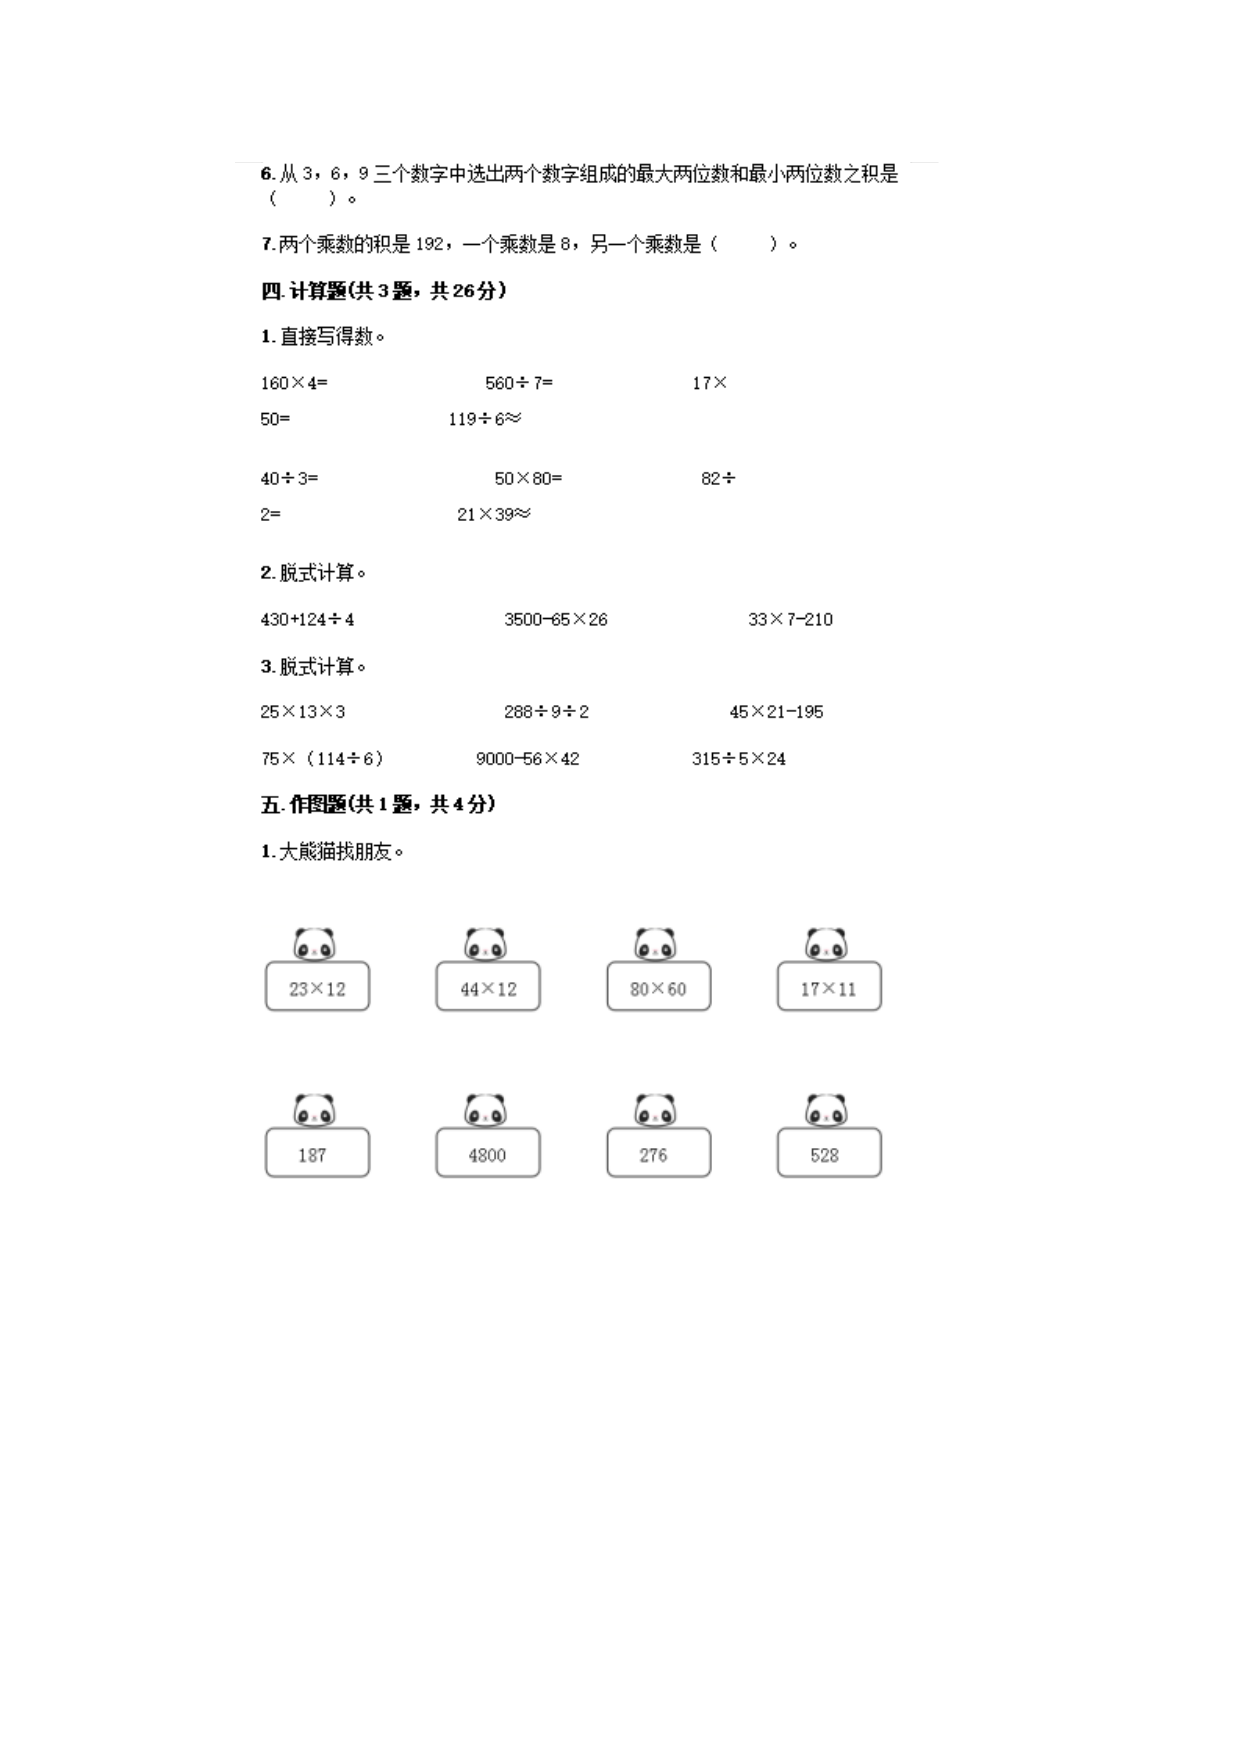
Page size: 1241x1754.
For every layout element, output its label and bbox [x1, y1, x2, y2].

picture [235, 162, 1006, 1230]
